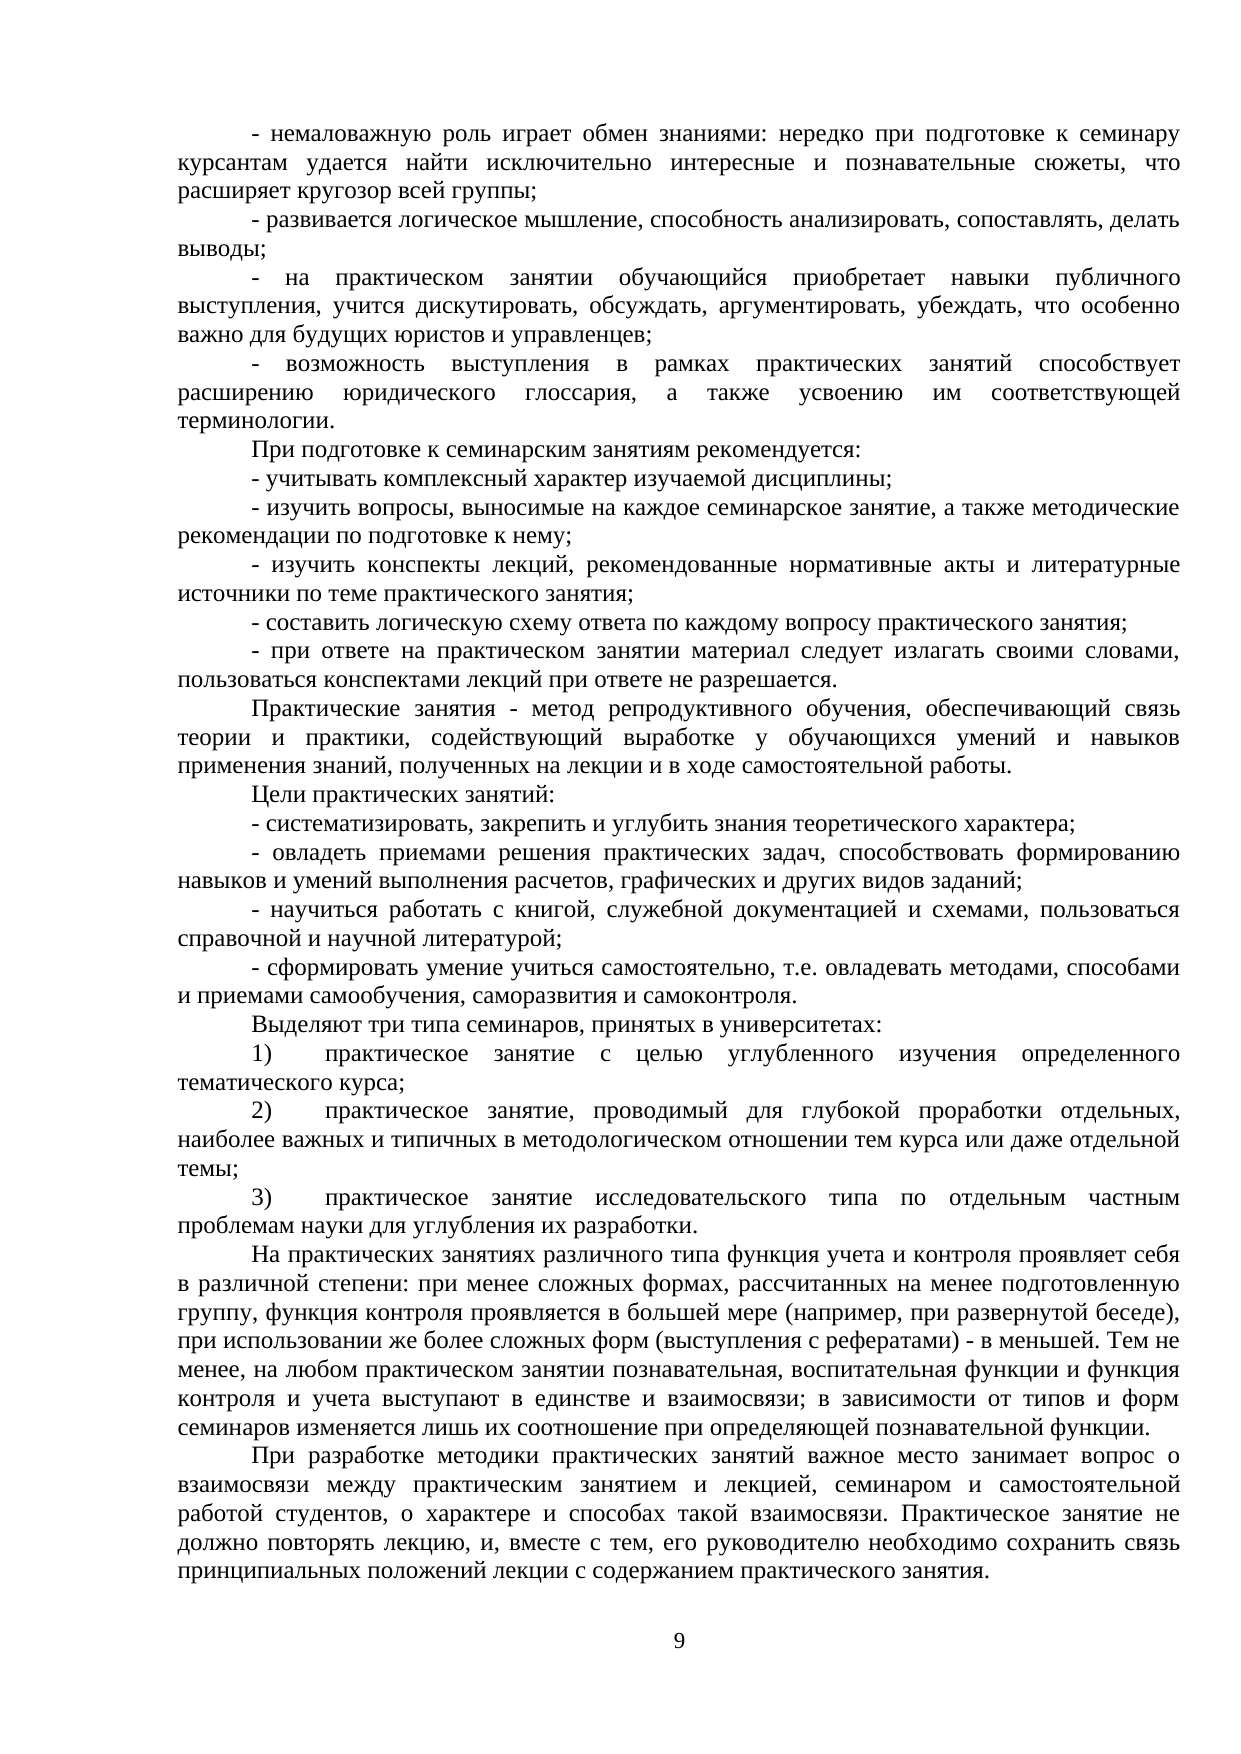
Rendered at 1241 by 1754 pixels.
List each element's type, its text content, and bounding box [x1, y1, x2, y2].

list практическое занятие, проводимый для глубокой проработки отдельных, наиболее важных и типичных в методологическом отношении тем курса или даже отдельной темы; [177, 1096, 1181, 1182]
text Практические занятия - метод репродуктивного обучения, обеспечивающий связь теории и практики, содействующий выработке у обучающихся умений и навыков применения знаний, полученных на лекции и в ходе самостоятельной работы. [177, 693, 1181, 779]
text При подготовке к семинарским занятиям рекомендуется: [177, 434, 1181, 463]
list практическое занятие исследовательского типа по отдельным частным проблемам науки для углубления их разработки. [177, 1182, 1181, 1239]
text При разработке методики практических занятий важное место занимает вопрос о взаимосвязи между практическим занятием и лекцией, семинаром и самостоятельной работой студентов, о характере и способах такой взаимосвязи. Практическое занятие не должно повторять лекцию, и, вместе с тем, его руководителю необходимо сохранить связь принципиальных положений лекции с содержанием практического занятия. [177, 1441, 1181, 1584]
text - систематизировать, закрепить и углубить знания теоретического характера; [177, 808, 1181, 837]
text - изучить конспекты лекций, рекомендованные нормативные акты и литературные источники по теме практического занятия; [177, 549, 1181, 607]
text - возможность выступления в рамках практических занятий способствует расширению юридического глоссария, а также усвоению им соответствующей терминологии. [177, 348, 1181, 434]
text - на практическом занятии обучающийся приобретает навыки публичного выступления, учится дискутировать, обсуждать, аргументировать, убеждать, что особенно важно для будущих юристов и управленцев; [177, 262, 1181, 348]
text - учитывать комплексный характер изучаемой дисциплины; [177, 463, 1181, 492]
text - научиться работать с книгой, служебной документацией и схемами, пользоваться справочной и научной литературой; [177, 894, 1181, 952]
text - при ответе на практическом занятии материал следует излагать своими словами, пользоваться конспектами лекций при ответе не разрешается. [177, 636, 1181, 693]
text - составить логическую схему ответа по каждому вопросу практического занятия; [177, 607, 1181, 636]
text - изучить вопросы, выносимые на каждое семинарское занятие, а также методические рекомендации по подготовке к нему; [177, 492, 1181, 549]
text - развивается логическое мышление, способность анализировать, сопоставлять, делать выводы; [177, 204, 1181, 262]
list практическое занятие с целью углубленного изучения определенного тематического курса; [177, 1038, 1181, 1096]
text - овладеть приемами решения практических задач, способствовать формированию навыков и умений выполнения расчетов, графических и других видов заданий; [177, 837, 1181, 894]
text На практических занятиях различного типа функция учета и контроля проявляет себя в различной степени: при менее сложных формах, рассчитанных на менее подготовленную группу, функция контроля проявляется в большей мере (например, при развернутой беседе), при использовании же более сложных форм (выступления с рефератами) - в меньшей. Тем не менее, на любом практическом занятии познавательная, воспитательная функции и функция контроля и учета выступают в единстве и взаимосвязи; в зависимости от типов и форм семинаров изменяется лишь их соотношение при определяющей познавательной функции. [177, 1239, 1181, 1441]
text - немаловажную роль играет обмен знаниями: нередко при подготовке к семинару курсантам удается найти исключительно интересные и познавательные сюжеты, что расширяет кругозор всей группы; [177, 118, 1181, 204]
text Выделяют три типа семинаров, принятых в университетах: [177, 1009, 1181, 1038]
text Цели практических занятий: [177, 779, 1181, 808]
text - сформировать умение учиться самостоятельно, т.е. овладевать методами, способами и приемами самообучения, саморазвития и самоконтроля. [177, 952, 1181, 1009]
